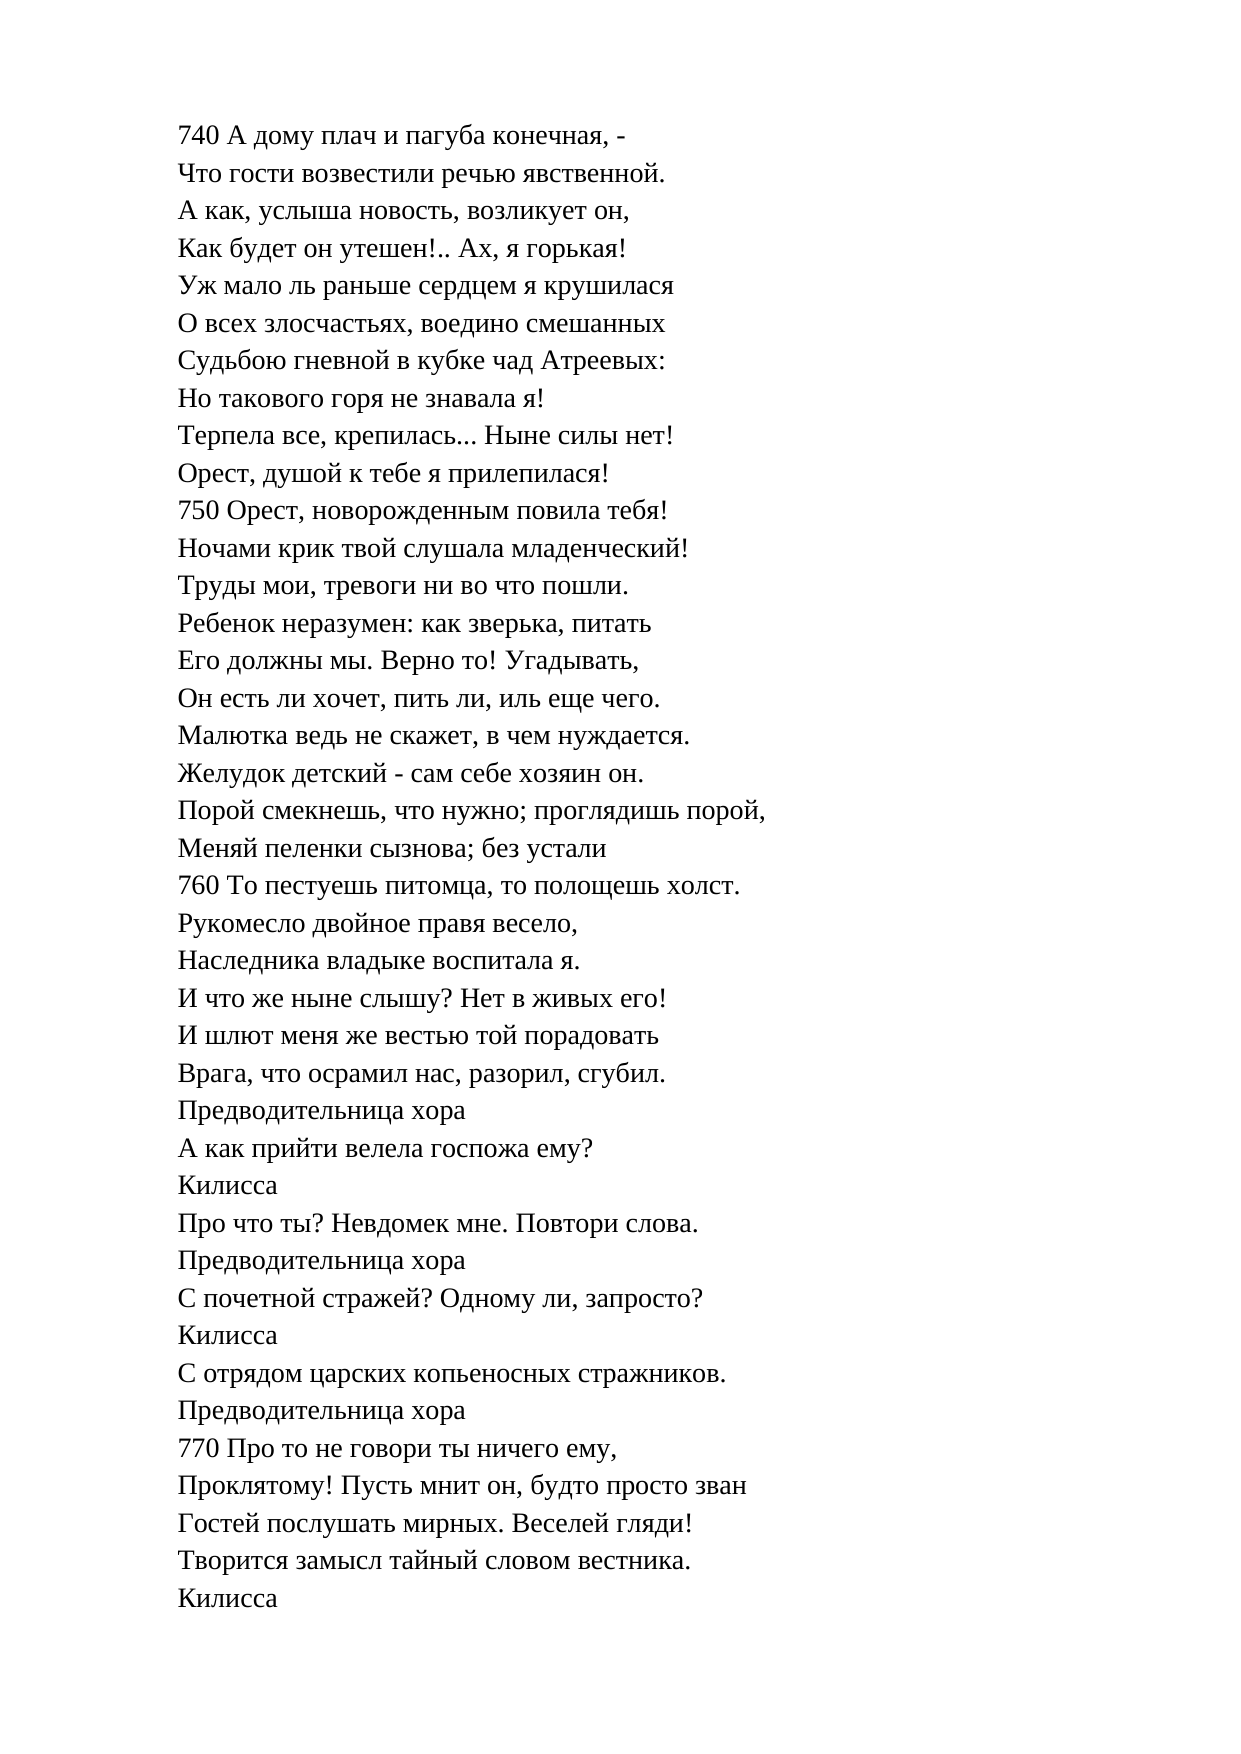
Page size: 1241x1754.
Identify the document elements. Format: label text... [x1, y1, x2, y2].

text Порой смекнешь, что нужно; проглядишь порой, [177, 793, 1152, 826]
text С отрядом царских копьеносных стражников. [177, 1356, 1152, 1388]
text Врага, что осрамил нас, разорил, сгубил. [177, 1056, 1152, 1088]
text Килисса [177, 1318, 1152, 1351]
text Предводительница хора [177, 1093, 1152, 1126]
text Предводительница хора [177, 1393, 1152, 1426]
text Терпела все, крепилась... Ныне силы нет! [177, 418, 1152, 451]
text Меняй пеленки сызнова; без устали [177, 831, 1152, 863]
text А как, услыша новость, возликует он, [177, 193, 1152, 226]
text Килисса [177, 1168, 1152, 1201]
text Гостей послушать мирных. Веселей гляди! [177, 1506, 1152, 1538]
text 770 Про то не говори ты ничего ему, [177, 1431, 1152, 1463]
text Про что ты? Невдомек мне. Повтори слова. [177, 1206, 1152, 1238]
text Его должны мы. Верно то! Угадывать, [177, 643, 1152, 676]
text Уж мало ль раньше сердцем я крушилася [177, 268, 1152, 301]
text Рукомесло двойное правя весело, [177, 906, 1152, 938]
text С почетной стражей? Одному ли, запросто? [177, 1281, 1152, 1313]
text Но такового горя не знавала я! [177, 381, 1152, 413]
text Как будет он утешен!.. Ах, я горькая! [177, 231, 1152, 263]
text Малютка ведь не скажет, в чем нуждается. [177, 718, 1152, 751]
text 750 Орест, новорожденным повила тебя! [177, 493, 1152, 526]
text Он есть ли хочет, пить ли, иль еще чего. [177, 681, 1152, 713]
text И шлют меня же вестью той порадовать [177, 1018, 1152, 1051]
text О всех злосчастьях, воедино смешанных [177, 306, 1152, 338]
text Судьбою гневной в кубке чад Атреевых: [177, 343, 1152, 376]
text Проклятому! Пусть мнит он, будто просто зван [177, 1468, 1152, 1501]
text Наследника владыке воспитала я. [177, 943, 1152, 976]
text Труды мои, тревоги ни во что пошли. [177, 568, 1152, 601]
text Предводительница хора [177, 1243, 1152, 1276]
text Желудок детский - сам себе хозяин он. [177, 756, 1152, 788]
text 740 А дому плач и пагуба конечная, - [177, 118, 1152, 151]
text Ночами крик твой слушала младенческий! [177, 531, 1152, 563]
text Орест, душой к тебе я прилепилася! [177, 456, 1152, 488]
text Ребенок неразумен: как зверька, питать [177, 606, 1152, 638]
text Килисса [177, 1581, 1152, 1613]
text 760 То пестуешь питомца, то полощешь холст. [177, 868, 1152, 901]
text А как прийти велела госпожа ему? [177, 1131, 1152, 1163]
text Творится замысл тайный словом вестника. [177, 1543, 1152, 1576]
text Что гости возвестили речью явственной. [177, 156, 1152, 188]
text И что же ныне слышу? Нет в живых его! [177, 981, 1152, 1013]
